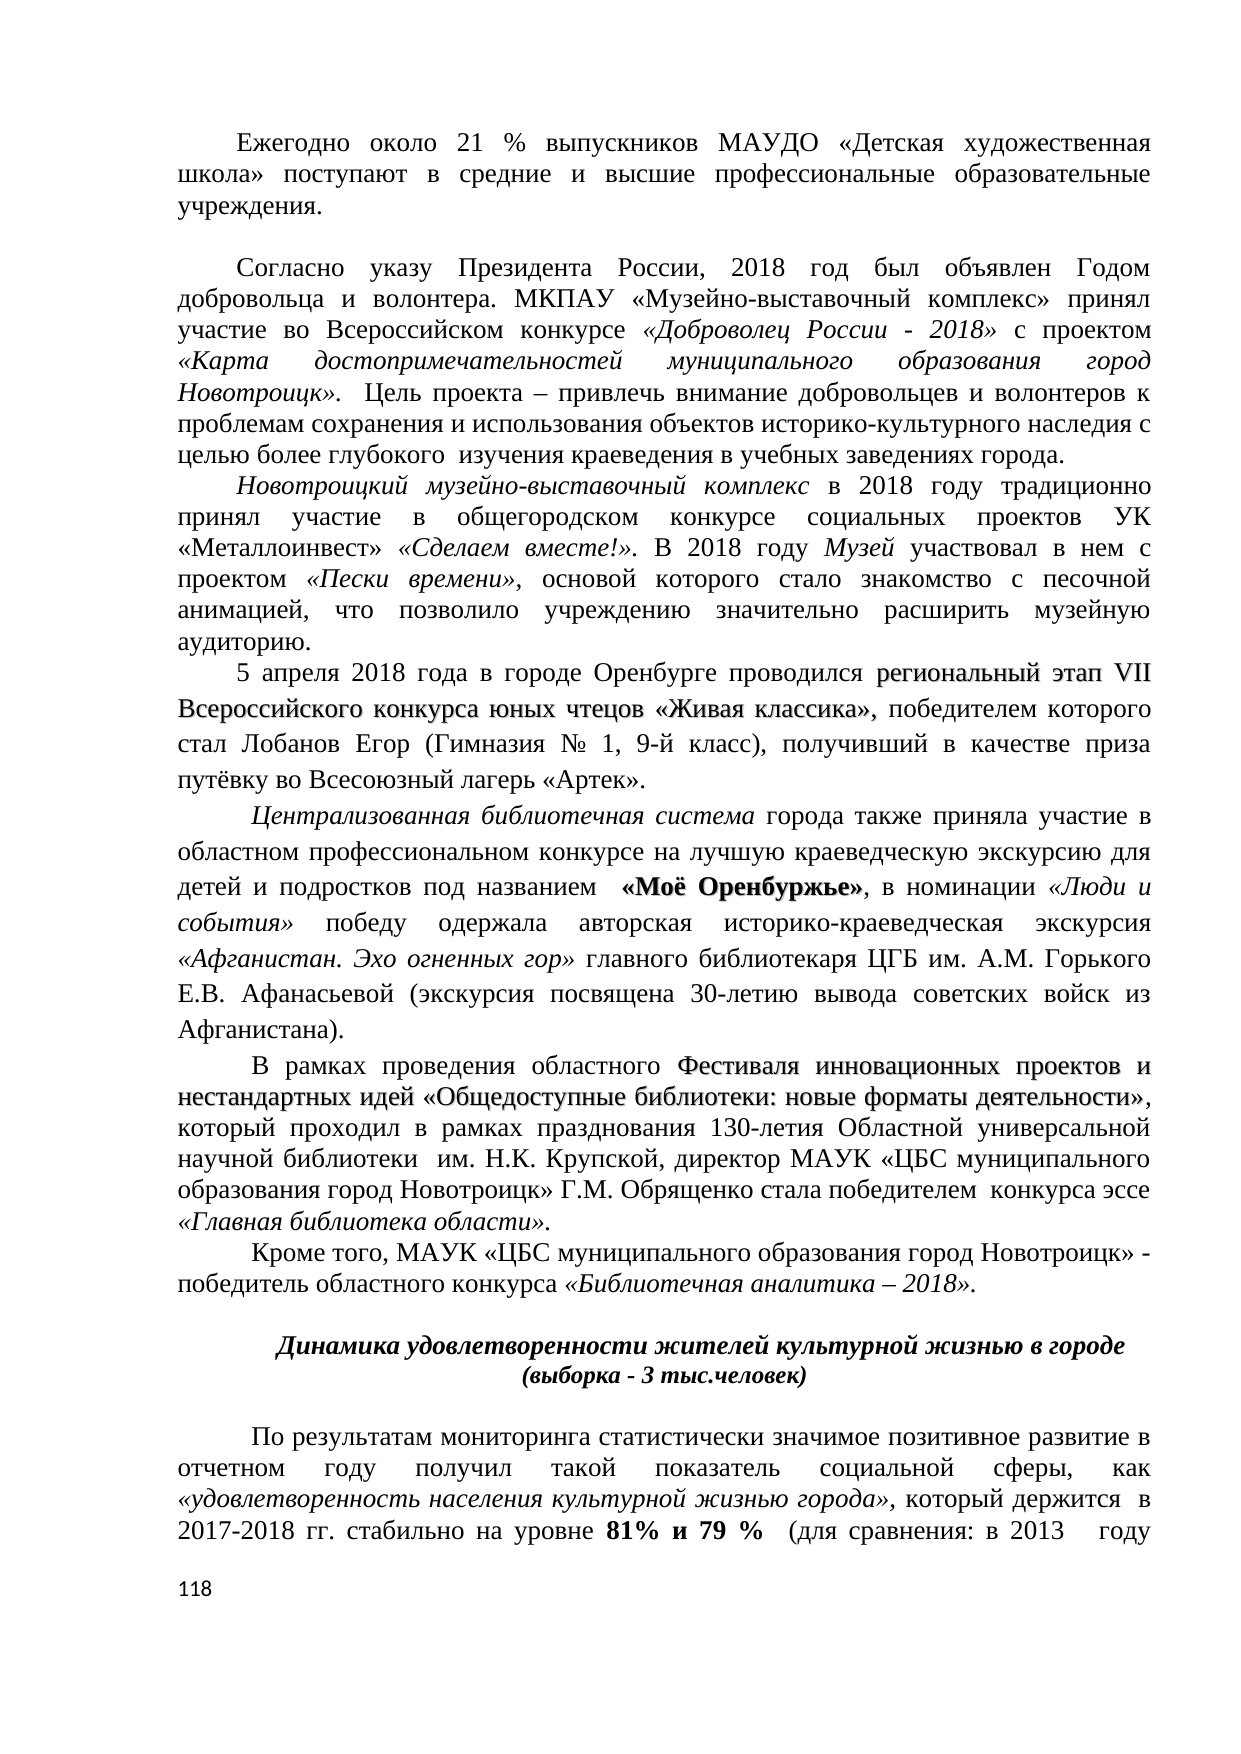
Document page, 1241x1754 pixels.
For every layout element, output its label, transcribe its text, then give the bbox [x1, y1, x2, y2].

text Новотроицкий музейно-выставочный комплекс в 2018 году традиционно принял участие в общегородском конкурсе социальных проектов УК «Металлоинвест» «Сделаем вместе!». В 2018 году Музей участвовал в нем с проектом «Пески времени», основой которого стало знакомство с песочной анимацией, что позволило учреждению значительно расширить музейную аудиторию. [177, 469, 1152, 656]
text Согласно указу Президента России, 2018 год был объявлен Годом добровольца и волонтера. МКПАУ «Музейно-выставочный комплекс» принял участие во Всероссийском конкурсе «Доброволец России - 2018» с проектом «Карта достопримечательностей муниципального образования город Новотроицк». Цель проекта – привлечь внимание добровольцев и волонтеров к проблемам сохранения и использования объектов историко-культурного наследия с целью более глубокого изучения краеведения в учебных заведениях города. [177, 251, 1152, 469]
text Кроме того, МАУК «ЦБС муниципального образования город Новотроицк» - победитель областного конкурса «Библиотечная аналитика – 2018». [177, 1236, 1152, 1298]
text 5 апреля 2018 года в городе Оренбурге проводился региональный этап VII Всероссийского конкурса юных чтецов «Живая классика», победителем которого стал Лобанов Егор (Гимназия № 1, 9-й класс), получивший в качестве приза путёвку во Всесоюзный лагерь «Артек». [177, 656, 1152, 794]
text Централизованная библиотечная система города также приняла участие в областном профессиональном конкурсе на лучшую краеведческую экскурсию для детей и подростков под названием «Моё Оренбуржье», в номинации «Люди и события» победу одержала авторская историко-краеведческая экскурсия «Афганистан. Эхо огненных гор» главного библиотекаря ЦГБ им. А.М. Горького Е.В. Афанасьевой (экскурсия посвящена 30-летию вывода советских войск из Афганистана). [177, 799, 1152, 1044]
text (выборка - 3 тыс.человек) [177, 1360, 1152, 1389]
text Динамика удовлетворенности жителей культурной жизнью в городе [177, 1329, 1152, 1360]
text В рамках проведения областного Фестиваля инновационных проектов и нестандартных идей «Общедоступные библиотеки: новые форматы деятельности», который проходил в рамках празднования 130-летия Областной универсальной научной библиотеки им. Н.К. Крупской, директор МАУК «ЦБС муниципального образования город Новотроицк» Г.М. Обрященко стала победителем конкурса эссе «Главная библиотека области». [177, 1049, 1152, 1236]
text Ежегодно около 21 % выпускников МАУДО «Детская » поступают в средние и высшие профессиональные образовательные учреждения. [177, 126, 1152, 220]
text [177, 1420, 1152, 1545]
